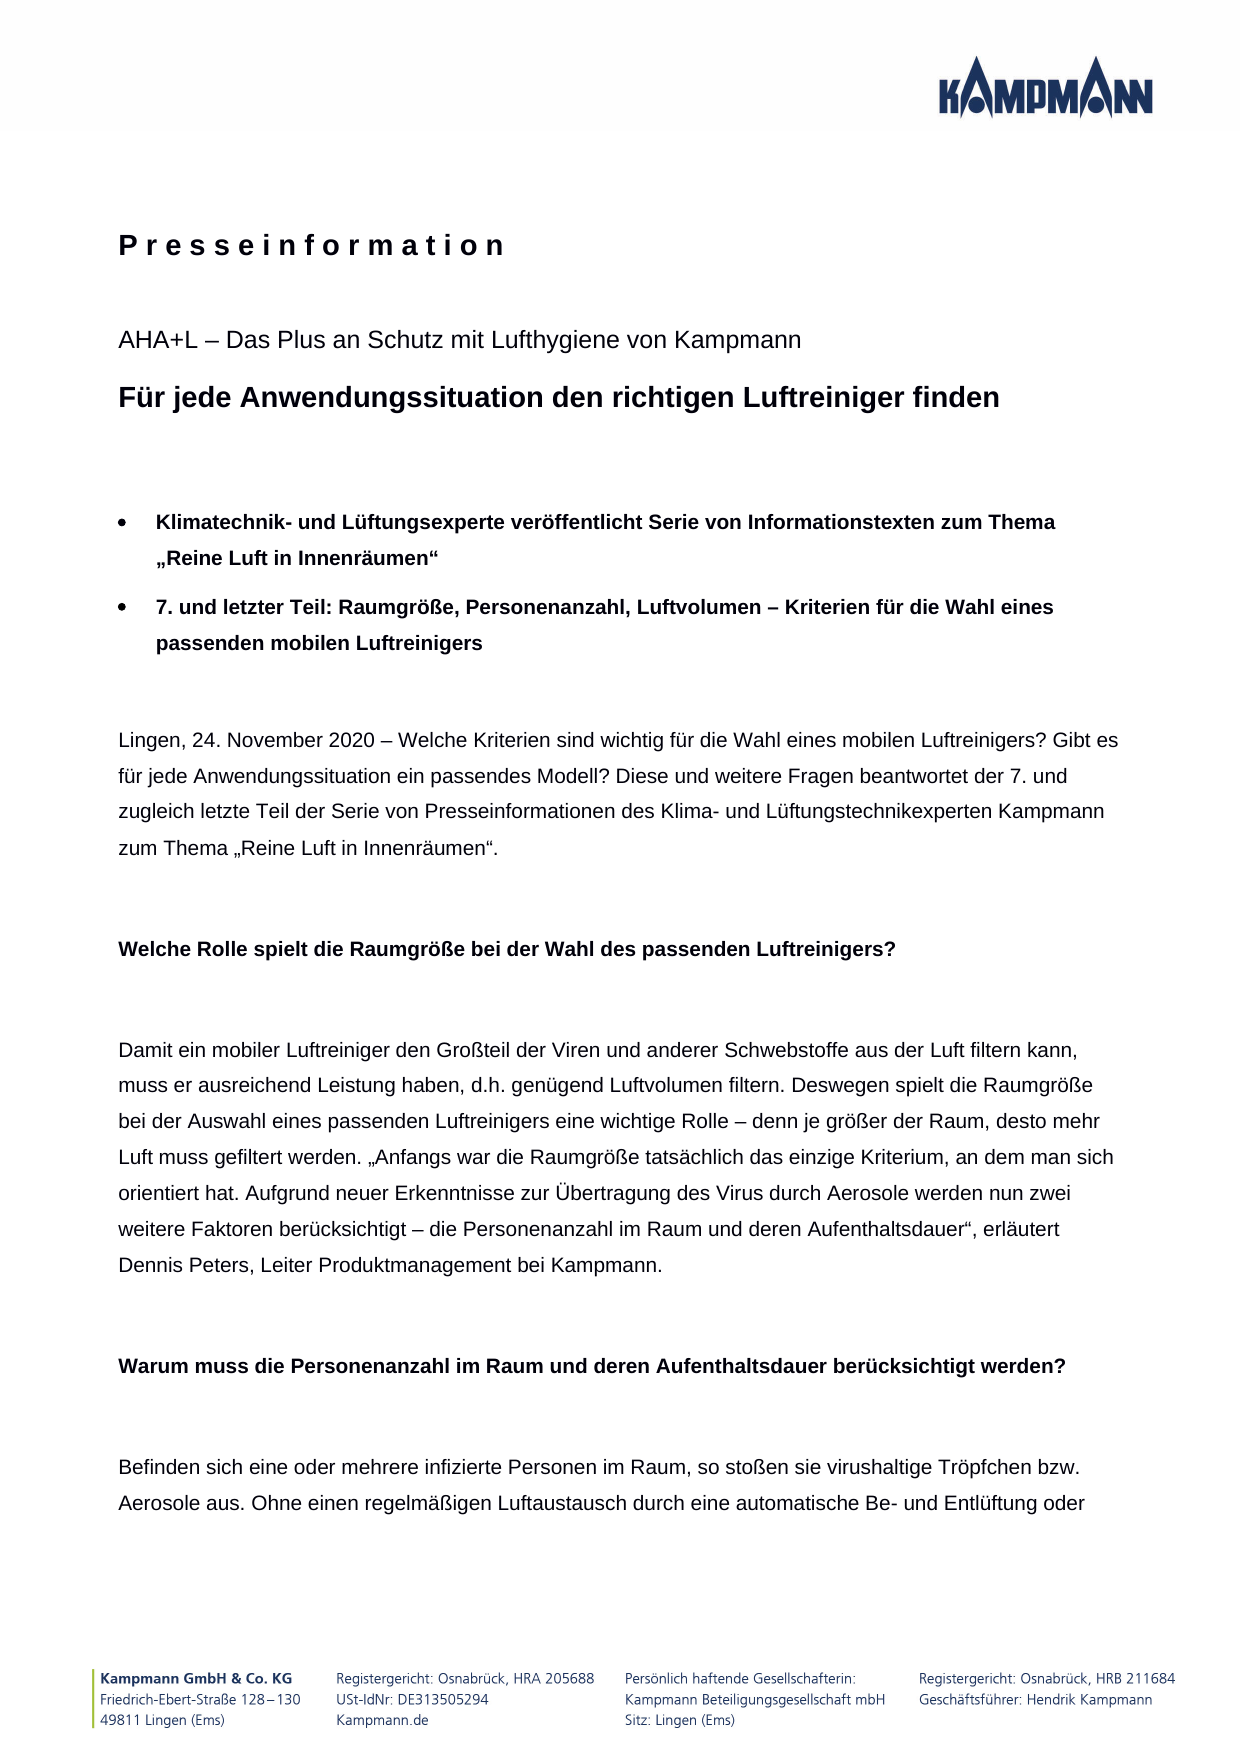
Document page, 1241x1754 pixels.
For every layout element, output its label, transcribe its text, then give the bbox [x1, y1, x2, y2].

picture [0, 0, 1241, 131]
picture [0, 1612, 1240, 1754]
text Für jede Anwendungssituation den richtigen Luftreiniger finden [118, 380, 1122, 414]
list Klimatechnik- und Lüftungsexperte veröffentlicht Serie von Informationstexten zum Thema „Reine Luft in Innenräumen“ [118, 510, 1122, 570]
text AHA+L – Das Plus an Schutz mit Lufthygiene von Kampmann [118, 325, 1122, 353]
text Welche Rolle spielt die Raumgröße bei der Wahl des passenden Luftreinigers? [118, 936, 1122, 960]
text Lingen, 24. November 2020 – Welche Kriterien sind wichtig für die Wahl eines mobilen Luftreinigers? Gibt es für jede Anwendungssituation ein passendes Modell? Diese und weitere Fragen beantwortet der 7. und zugleich letzte Teil der Serie von Presseinformationen des Klima- und Lüftungstechnikexperten Kampmann zum Thema „Reine Luft in Innenräumen“. [118, 727, 1122, 859]
text P r e s s e i n f o r m a t i o n [118, 227, 1122, 261]
text Damit ein mobiler Luftreiniger den Großteil der Viren und anderer Schwebstoffe aus der Luft filtern kann, muss er ausreichend Leistung haben, d.h. genügend Luftvolumen filtern. Deswegen spielt die Raumgröße bei der Auswahl eines passenden Luftreinigers eine wichtige Rolle – denn je größer der Raum, desto mehr Luft muss gefiltert werden. „Anfangs war die Raumgröße tatsächlich das einzige Kriterium, an dem man sich orientiert hat. Aufgrund neuer Erkenntnisse zur Übertragung des Virus durch Aerosole werden nun zwei weitere Faktoren berücksichtigt – die Personenanzahl im Raum und deren Aufenthaltsdauer“, erläutert Dennis Peters, Leiter Produktmanagement bei Kampmann. [118, 1037, 1122, 1277]
list 7. und letzter Teil: Raumgröße, Personenanzahl, Luftvolumen – Kriterien für die Wahl eines passenden mobilen Luftreinigers [118, 594, 1122, 654]
text Warum muss die Personenanzahl im Raum und deren Aufenthaltsdauer berücksichtigt werden? [118, 1354, 1122, 1378]
